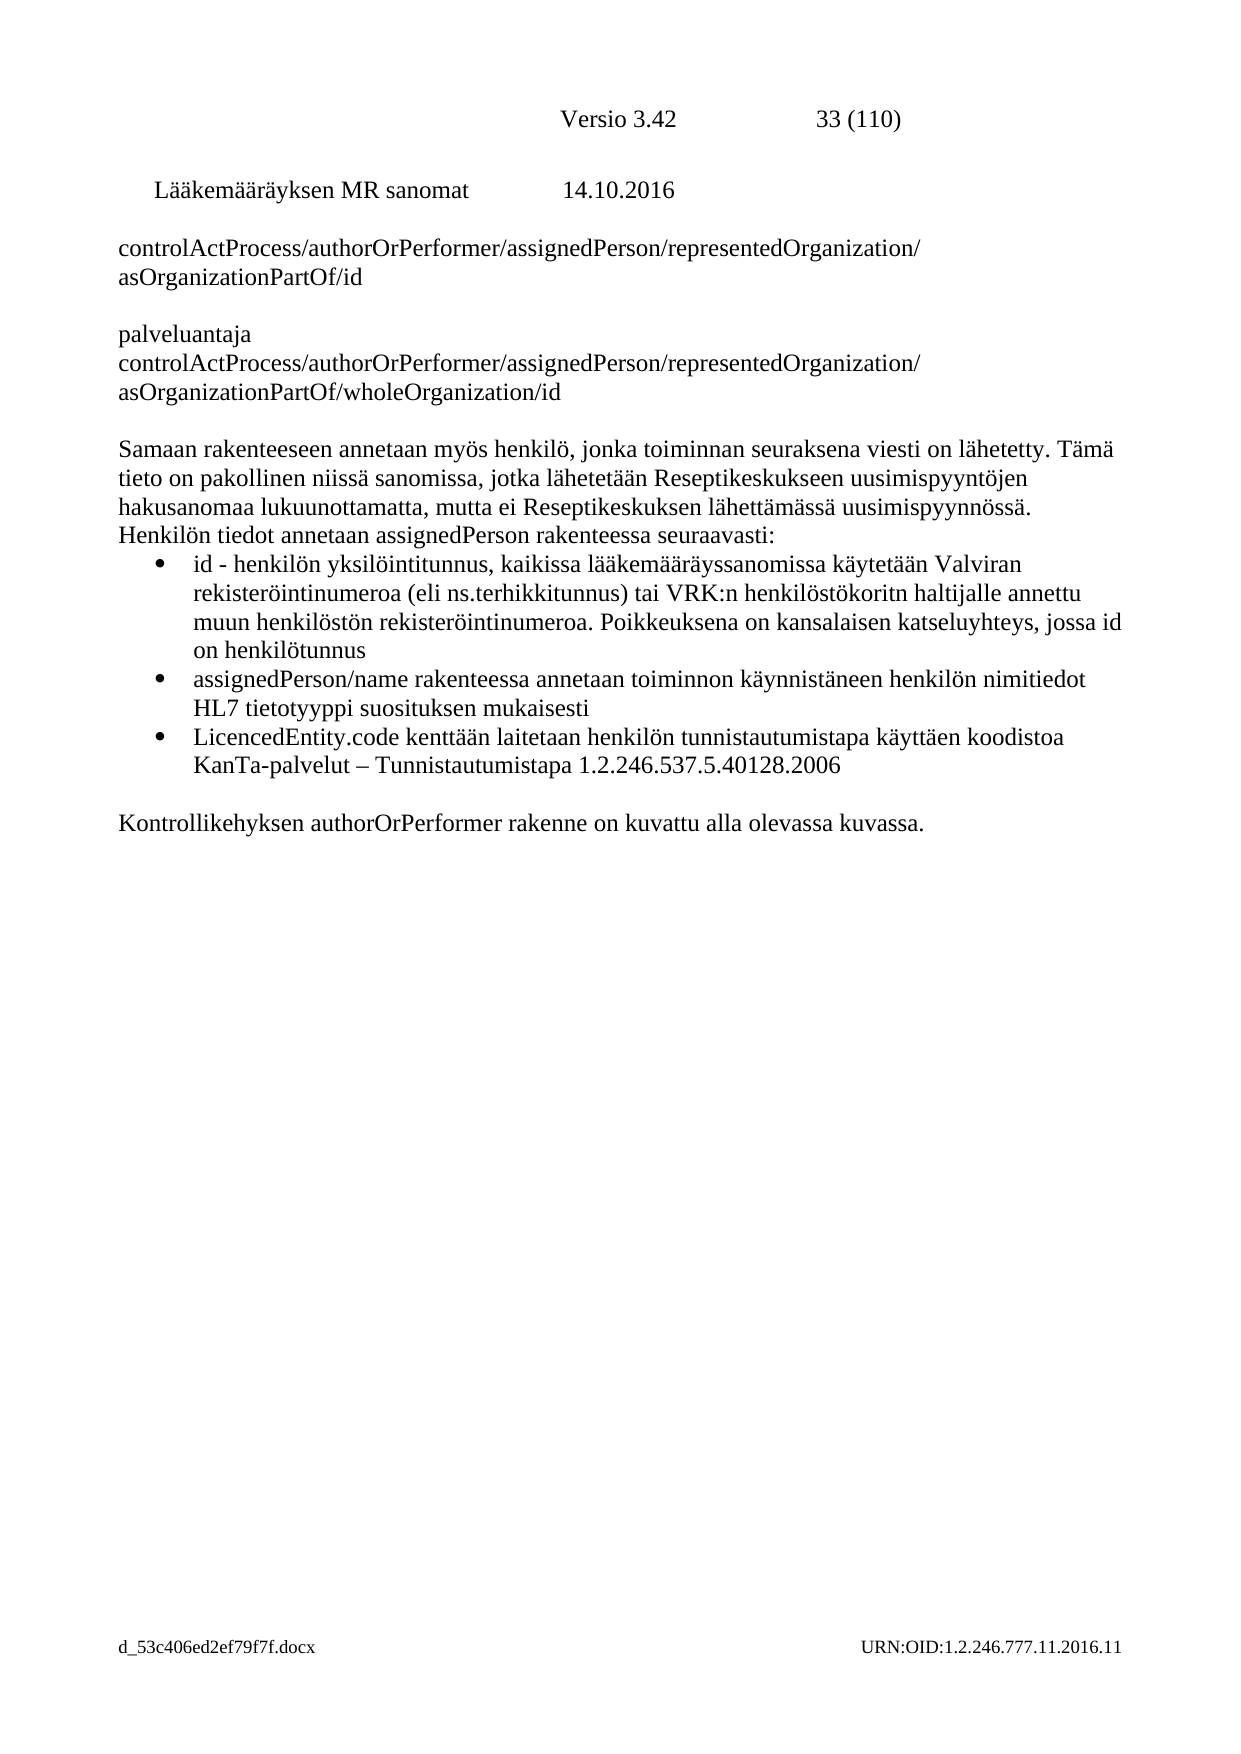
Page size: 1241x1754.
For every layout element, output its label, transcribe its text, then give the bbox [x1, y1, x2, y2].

text Kontrollikehyksen authorOrPerformer rakenne on kuvattu alla olevassa kuvassa. [118, 808, 1122, 837]
text Samaan rakenteeseen annetaan myös henkilö, jonka toiminnan seuraksena viesti on lähetetty. Tämä tieto on pakollinen niissä sanomissa, jotka lähetetään Reseptikeskukseen uusimispyyntöjen hakusanomaa lukuunottamatta, mutta ei Reseptikeskuksen lähettämässä uusimispyynnössä. Henkilön tiedot annetaan assignedPerson rakenteessa seuraavasti: [118, 434, 1122, 549]
list LicencedEntity.code kenttään laitetaan henkilön tunnistautumistapa käyttäen koodistoa KanTa-palvelut – Tunnistautumistapa 1.2.246.537.5.40128.2006 [156, 722, 1122, 779]
text controlActProcess/authorOrPerformer/assignedPerson/representedOrganization/asOrganizationPartOf/id [118, 233, 1122, 291]
list id - henkilön yksilöintitunnus, kaikissa lääkemääräyssanomissa käytetään Valviran rekisteröintinumeroa (eli ns.terhikkitunnus) tai VRK:n henkilöstökoritn haltijalle annettu muun henkilöstön rekisteröintinumeroa. Poikkeuksena on kansalaisen katseluyhteys, jossa id on henkilötunnus [156, 549, 1122, 664]
list assignedPerson/name rakenteessa annetaan toiminnon käynnistäneen henkilön nimitiedot HL7 tietotyyppi suosituksen mukaisesti [156, 664, 1122, 722]
text controlActProcess/authorOrPerformer/assignedPerson/representedOrganization/asOrganizationPartOf/wholeOrganization/id [118, 348, 1122, 406]
text palveluantaja [118, 319, 1122, 348]
